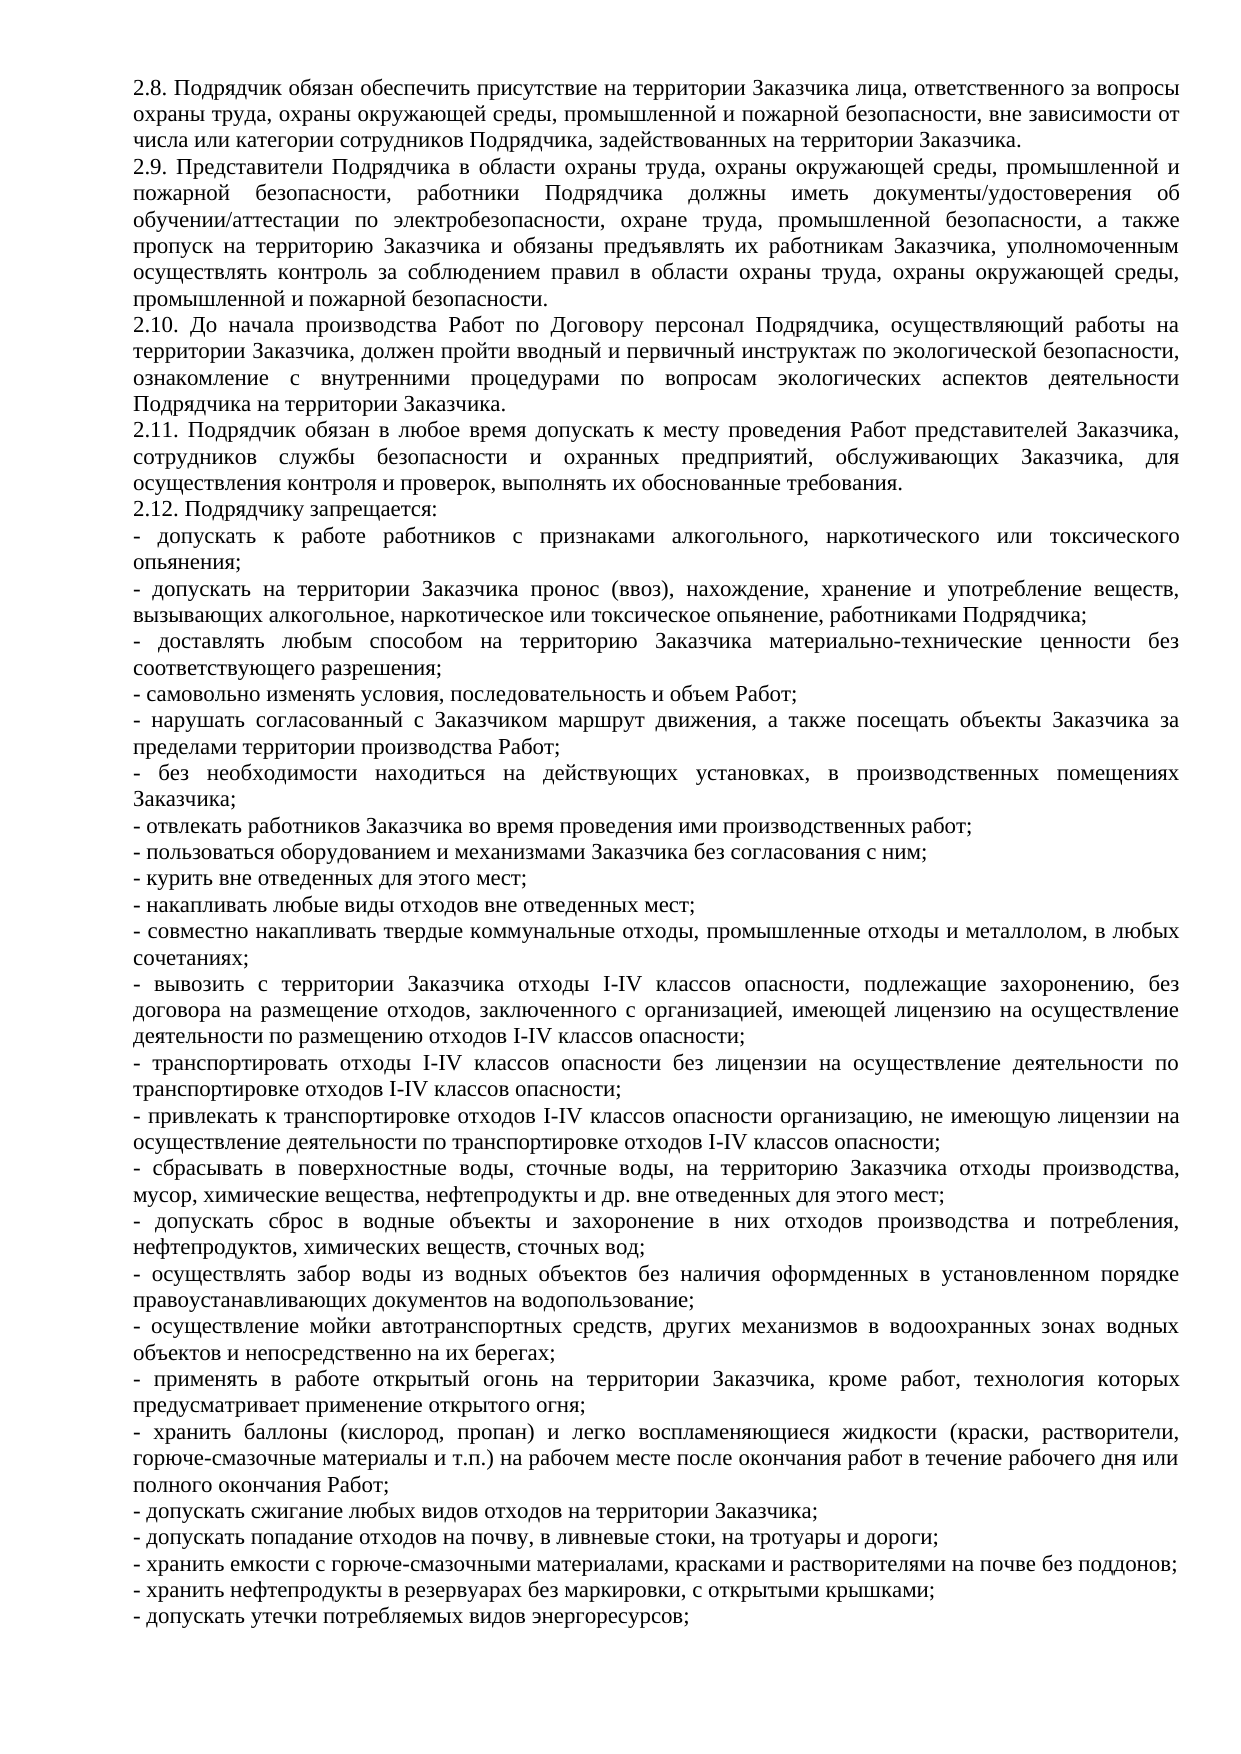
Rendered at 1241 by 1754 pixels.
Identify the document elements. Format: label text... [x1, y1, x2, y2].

text 2.11. Подрядчик обязан в любое время допускать к месту проведения Работ представителей Заказчика, сотрудников службы безопасности и охранных предприятий, обслуживающих Заказчика, для осуществления контроля и проверок, выполнять их обоснованные требования. [133, 416, 1181, 496]
text - осуществлять забор воды из водных объектов без наличия оформденных в установленном порядке правоустанавливающих документов на водопользование; [133, 1260, 1181, 1312]
text - совместно накапливать твердые коммунальные отходы, промышленные отходы и металлолом, в любых сочетаниях; [133, 917, 1181, 970]
text - допускать попадание отходов на почву, в ливневые стоки, на тротуары и дороги; [133, 1523, 1181, 1550]
text - допускать сброс в водные объекты и захоронение в них отходов производства и потребления, нефтепродуктов, химических веществ, сточных вод; [133, 1207, 1181, 1260]
text - самовольно изменять условия, последовательность и объем Работ; [133, 680, 1181, 706]
text - транспортировать отходы I-IV классов опасности без лицензии на осуществление деятельности по транспортировке отходов I-IV классов опасности; [133, 1049, 1181, 1102]
text 2.8. Подрядчик обязан обеспечить присутствие на территории Заказчика лица, ответственного за вопросы охраны труда, охраны окружающей среды, промышленной и пожарной безопасности, вне зависимости от числа или категории сотрудников Подрядчика, задействованных на территории Заказчика. [133, 74, 1181, 153]
text - без необходимости находиться на действующих установках, в производственных помещениях Заказчика; [133, 759, 1181, 812]
text - вывозить с территории Заказчика отходы I-IV классов опасности, подлежащие захоронению, без договора на размещение отходов, заключенного с организацией, имеющей лицензию на осуществление деятельности по размещению отходов I-IV классов опасности; [133, 970, 1181, 1049]
text - пользоваться оборудованием и механизмами Заказчика без согласования с ним; [133, 838, 1181, 864]
text - допускать сжигание любых видов отходов на территории Заказчика; [133, 1497, 1181, 1523]
text - привлекать к транспортировке отходов I-IV классов опасности организацию, не имеющую лицензии на осуществление деятельности по транспортировке отходов I-IV классов опасности; [133, 1102, 1181, 1154]
text - допускать утечки потребляемых видов энергоресурсов; [133, 1602, 1181, 1629]
text - хранить емкости с горюче-смазочными материалами, красками и растворителями на почве без поддонов; [133, 1550, 1181, 1576]
text - доставлять любым способом на территорию Заказчика материально-технические ценности без соответствующего разрешения; [133, 627, 1181, 680]
text 2.12. Подрядчику запрещается: [133, 496, 1181, 522]
text - хранить баллоны (кислород, пропан) и легко воспламеняющиеся жидкости (краски, растворители, горюче-смазочные материалы и т.п.) на рабочем месте после окончания работ в течение рабочего дня или полного окончания Работ; [133, 1418, 1181, 1497]
text 2.10. До начала производства Работ по Договору персонал Подрядчика, осуществляющий работы на территории Заказчика, должен пройти вводный и первичный инструктаж по экологической безопасности, ознакомление с внутренними процедурами по вопросам экологических аспектов деятельности Подрядчика на территории Заказчика. [133, 311, 1181, 416]
text - хранить нефтепродукты в резервуарах без маркировки, с открытыми крышками; [133, 1576, 1181, 1602]
text 2.9. Представители Подрядчика в области охраны труда, охраны окружающей среды, промышленной и пожарной безопасности, работники Подрядчика должны иметь документы/удостоверения об обучении/аттестации по электробезопасности, охране труда, промышленной безопасности, а также пропуск на территорию Заказчика и обязаны предъявлять их работникам Заказчика, уполномоченным осуществлять контроль за соблюдением правил в области охраны труда, охраны окружающей среды, промышленной и пожарной безопасности. [133, 153, 1181, 311]
text - допускать к работе работников с признаками алкогольного, наркотического или токсического опьянения; [133, 522, 1181, 574]
text - осуществление мойки автотранспортных средств, других механизмов в водоохранных зонах водных объектов и непосредственно на их берегах; [133, 1312, 1181, 1365]
text - курить вне отведенных для этого мест; [133, 864, 1181, 891]
text - накапливать любые виды отходов вне отведенных мест; [133, 891, 1181, 917]
text - допускать на территории Заказчика пронос (ввоз), нахождение, хранение и употребление веществ, вызывающих алкогольное, наркотическое или токсическое опьянение, работниками Подрядчика; [133, 574, 1181, 627]
text - отвлекать работников Заказчика во время проведения ими производственных работ; [133, 812, 1181, 838]
text - сбрасывать в поверхностные воды, сточные воды, на территорию Заказчика отходы производства, мусор, химические вещества, нефтепродукты и др. вне отведенных для этого мест; [133, 1154, 1181, 1207]
text - нарушать согласованный с Заказчиком маршрут движения, а также посещать объекты Заказчика за пределами территории производства Работ; [133, 706, 1181, 759]
text - применять в работе открытый огонь на территории Заказчика, кроме работ, технология которых предусматривает применение открытого огня; [133, 1365, 1181, 1418]
